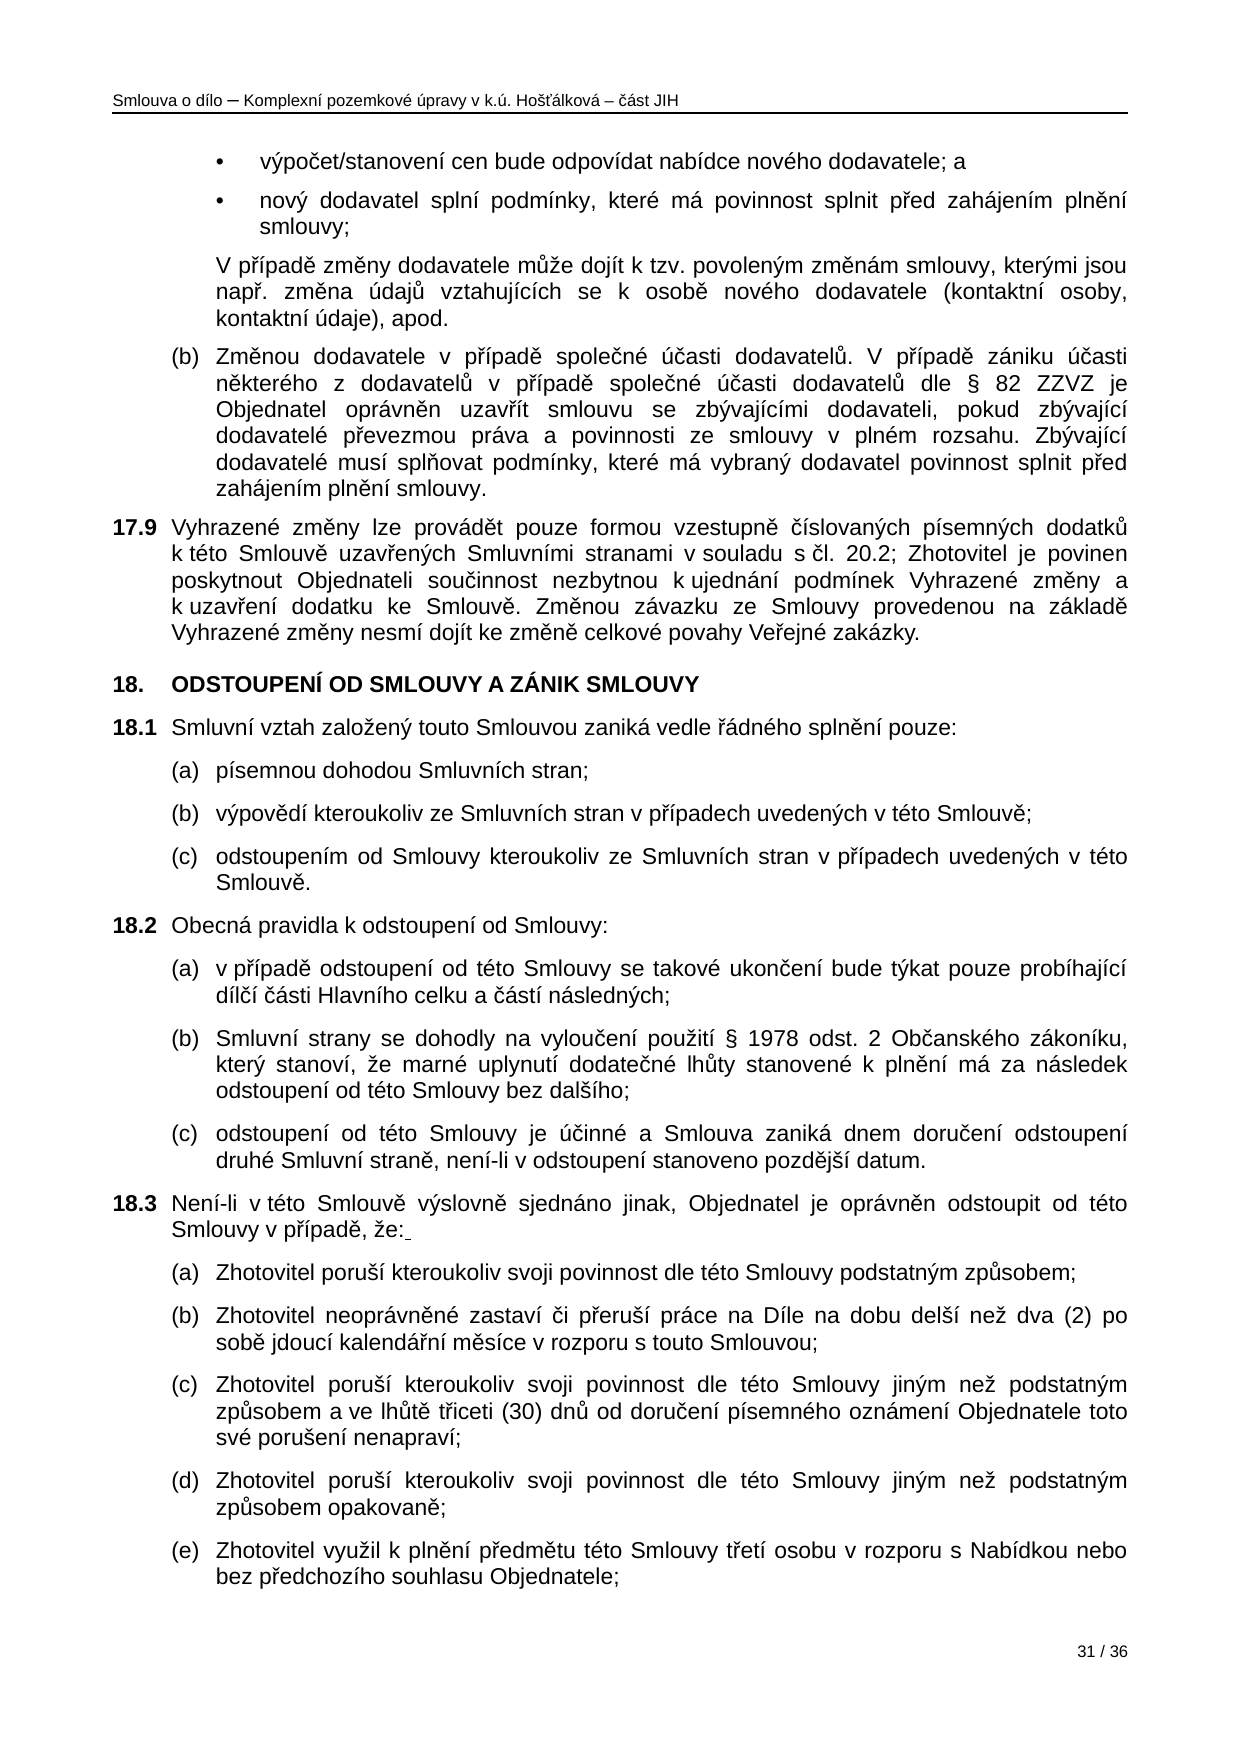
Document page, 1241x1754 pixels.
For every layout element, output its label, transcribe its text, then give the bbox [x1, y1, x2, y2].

list Změnou dodavatele v případě společné účasti dodavatelů. V případě zániku účasti některého z dodavatelů v případě společné účasti dodavatelů dle § 82 ZZVZ je Objednatel oprávněn uzavřít smlouvu se zbývajícími dodavateli, pokud zbývající dodavatelé převezmou práva a povinnosti ze smlouvy v plném rozsahu. Zbývající dodavatelé musí splňovat podmínky, které má vybraný dodavatel povinnost splnit před zahájením plnění smlouvy. [171, 343, 1128, 501]
text ODSTOUPENÍ OD SMLOUVY a zánik smlouvy [112, 671, 1128, 697]
text Smluvní strany se dohodly na vyloučení použití § 1978 odst. 2 Občanského zákoníku, který stanoví, že marné uplynutí dodatečné lhůty stanovené k plnění má za následek odstoupení od této Smlouvy bez dalšího; [171, 1024, 1128, 1104]
list Zhotovitel neoprávněné zastaví či přeruší práce na Díle na dobu delší než dva (2) po sobě jdoucí kalendářní měsíce v rozporu s touto Smlouvou; [171, 1302, 1128, 1355]
text V případě změny dodavatele může dojít k tzv. povoleným změnám smlouvy, kterými jsou např. změna údajů vztahujících se k osobě nového dodavatele (kontaktní osoby, kontaktní údaje), apod. [216, 252, 1128, 331]
text Vyhrazené změny lze provádět pouze formou vzestupně číslovaných písemných dodatků k této Smlouvě uzavřených Smluvními stranami v souladu s čl. 20.2; Zhotovitel je povinen poskytnout Objednateli součinnost nezbytnou k ujednání podmínek Vyhrazené změny a k uzavření dodatku ke Smlouvě. Změnou závazku ze Smlouvy provedenou na základě Vyhrazené změny nesmí dojít ke změně celkové povahy Veřejné zakázky. [112, 514, 1128, 646]
text Zhotovitel využil k plnění předmětu této Smlouvy třetí osobu v rozporu s Nabídkou nebo bez předchozího souhlasu Objednatele; [171, 1537, 1128, 1589]
text Obecná pravidla k odstoupení od Smlouvy: [112, 912, 1128, 938]
text Zhotovitel poruší kteroukoliv svoji povinnost dle této Smlouvy jiným než podstatným způsobem opakovaně; [171, 1467, 1128, 1520]
text • nový dodavatel splní podmínky, které má povinnost splnit před zahájením plnění smlouvy; [216, 187, 1128, 239]
list písemnou dohodou Smluvních stran; [171, 757, 1128, 783]
text odstoupení od této Smlouvy je účinné a Smlouva zaniká dnem doručení odstoupení druhé Smluvní straně, není-li v odstoupení stanoveno pozdější datum. [171, 1120, 1128, 1173]
text Smluvní vztah založený touto Smlouvou zaniká vedle řádného splnění pouze: [112, 714, 1128, 740]
text • výpočet/stanovení cen bude odpovídat nabídce nového dodavatele; a [216, 148, 1128, 174]
text Zhotovitel poruší kteroukoliv svoji povinnost dle této Smlouvy jiným než podstatným způsobem a ve lhůtě třiceti (30) dnů od doručení písemného oznámení Objednatele toto své porušení nenapraví; [171, 1371, 1128, 1451]
list v případě odstoupení od této Smlouvy se takové ukončení bude týkat pouze probíhající dílčí části Hlavního celku a částí následných; [171, 955, 1128, 1008]
text Není-li v této Smlouvě výslovně sjednáno jinak, Objednatel je oprávněn odstoupit od této Smlouvy v případě, že: [112, 1190, 1128, 1242]
text odstoupením od Smlouvy kteroukoliv ze Smluvních stran v případech uvedených v této Smlouvě. [171, 843, 1128, 896]
list Zhotovitel poruší kteroukoliv svoji povinnost dle této Smlouvy podstatným způsobem; [171, 1259, 1128, 1285]
text výpovědí kteroukoliv ze Smluvních stran v případech uvedených v této Smlouvě; [171, 800, 1128, 826]
